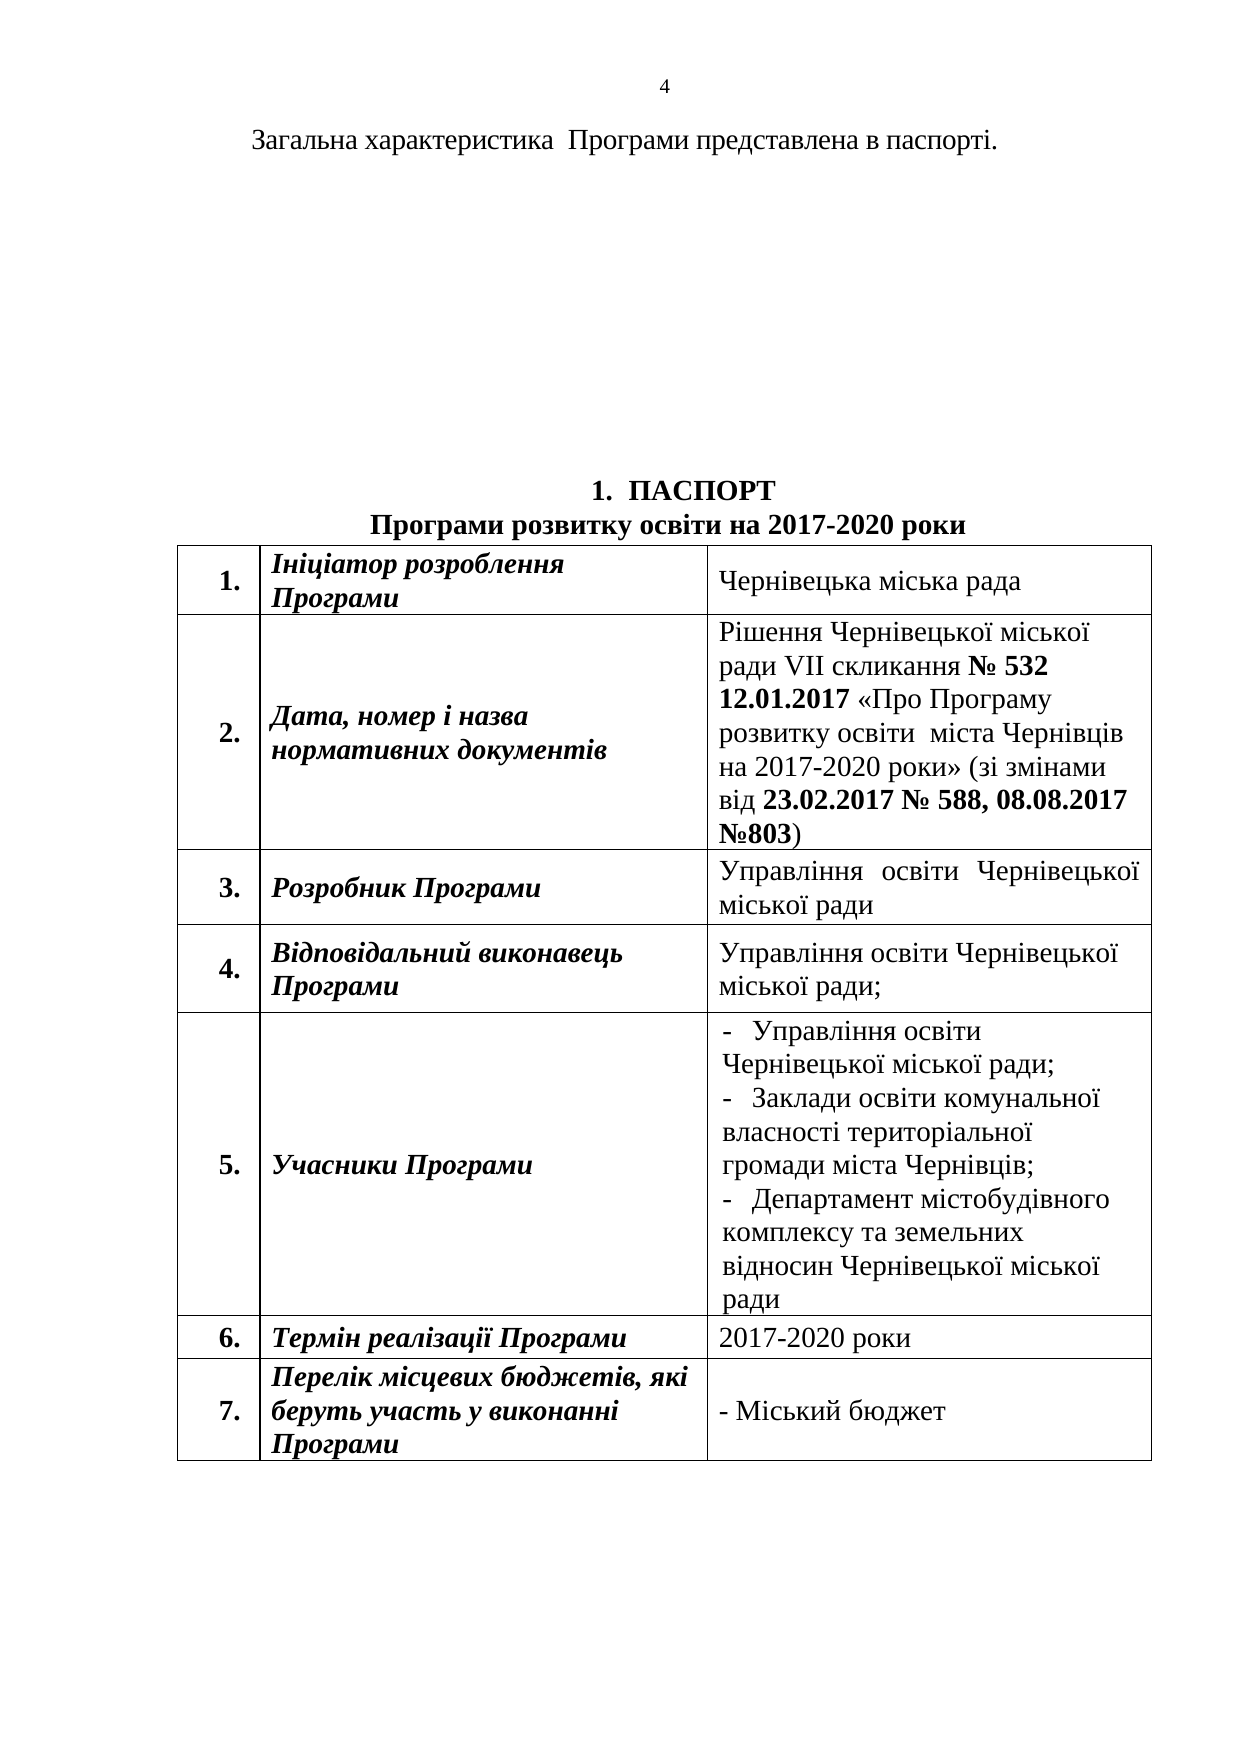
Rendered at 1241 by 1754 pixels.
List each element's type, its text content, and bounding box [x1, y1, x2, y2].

table_cell 2017-2020 роки [708, 1316, 1151, 1358]
text Загальна характеристика Програми представлена в паспорті. [177, 122, 1167, 155]
table_header Чернівецька міська рада [708, 546, 1151, 613]
table_cell [178, 1013, 259, 1315]
table_cell [178, 1359, 259, 1460]
table_cell Учасники Програми [261, 1013, 707, 1315]
table_cell Відповідальний виконавець Програми [261, 925, 707, 1012]
table_cell - Міський бюджет [708, 1359, 1151, 1460]
table_header [178, 546, 259, 613]
table_cell [178, 615, 259, 849]
list ПАСПОРТ [215, 473, 1152, 507]
table_cell Перелік місцевих бюджетів, які беруть участь у виконанні Програми [261, 1359, 707, 1460]
table_cell [178, 850, 259, 923]
table_cell Термін реалізації Програми [261, 1316, 707, 1358]
table_cell Рішення Чернівецької міської ради VІІ скликання № 532 12.01.2017 «Про Програму розвитку освіти міста Чернівців на 2017-2020 роки» (зі змінами від 23.02.2017 № 588, 08.08.2017 №803) [708, 615, 1151, 849]
table_cell Управління освіти Чернівецької міської ради; Заклади освіти комунальної власності територіальної громади міста Чернівців; Департамент містобудівного комплексу та земельних відносин Чернівецької міської ради [708, 1013, 1151, 1315]
table_header Ініціатор розроблення Програми [261, 546, 707, 613]
table_cell [178, 925, 259, 1012]
table_cell Розробник Програми [261, 850, 707, 923]
table_cell Дата, номер і назва нормативних документів [261, 615, 707, 849]
table_cell Управління освіти Чернівецької міської ради [708, 850, 1151, 923]
text Програми розвитку освіти на 2017-2020 роки [177, 507, 1152, 540]
table_cell Управління освіти Чернівецької міської ради; [708, 925, 1151, 1012]
table_cell [178, 1316, 259, 1358]
